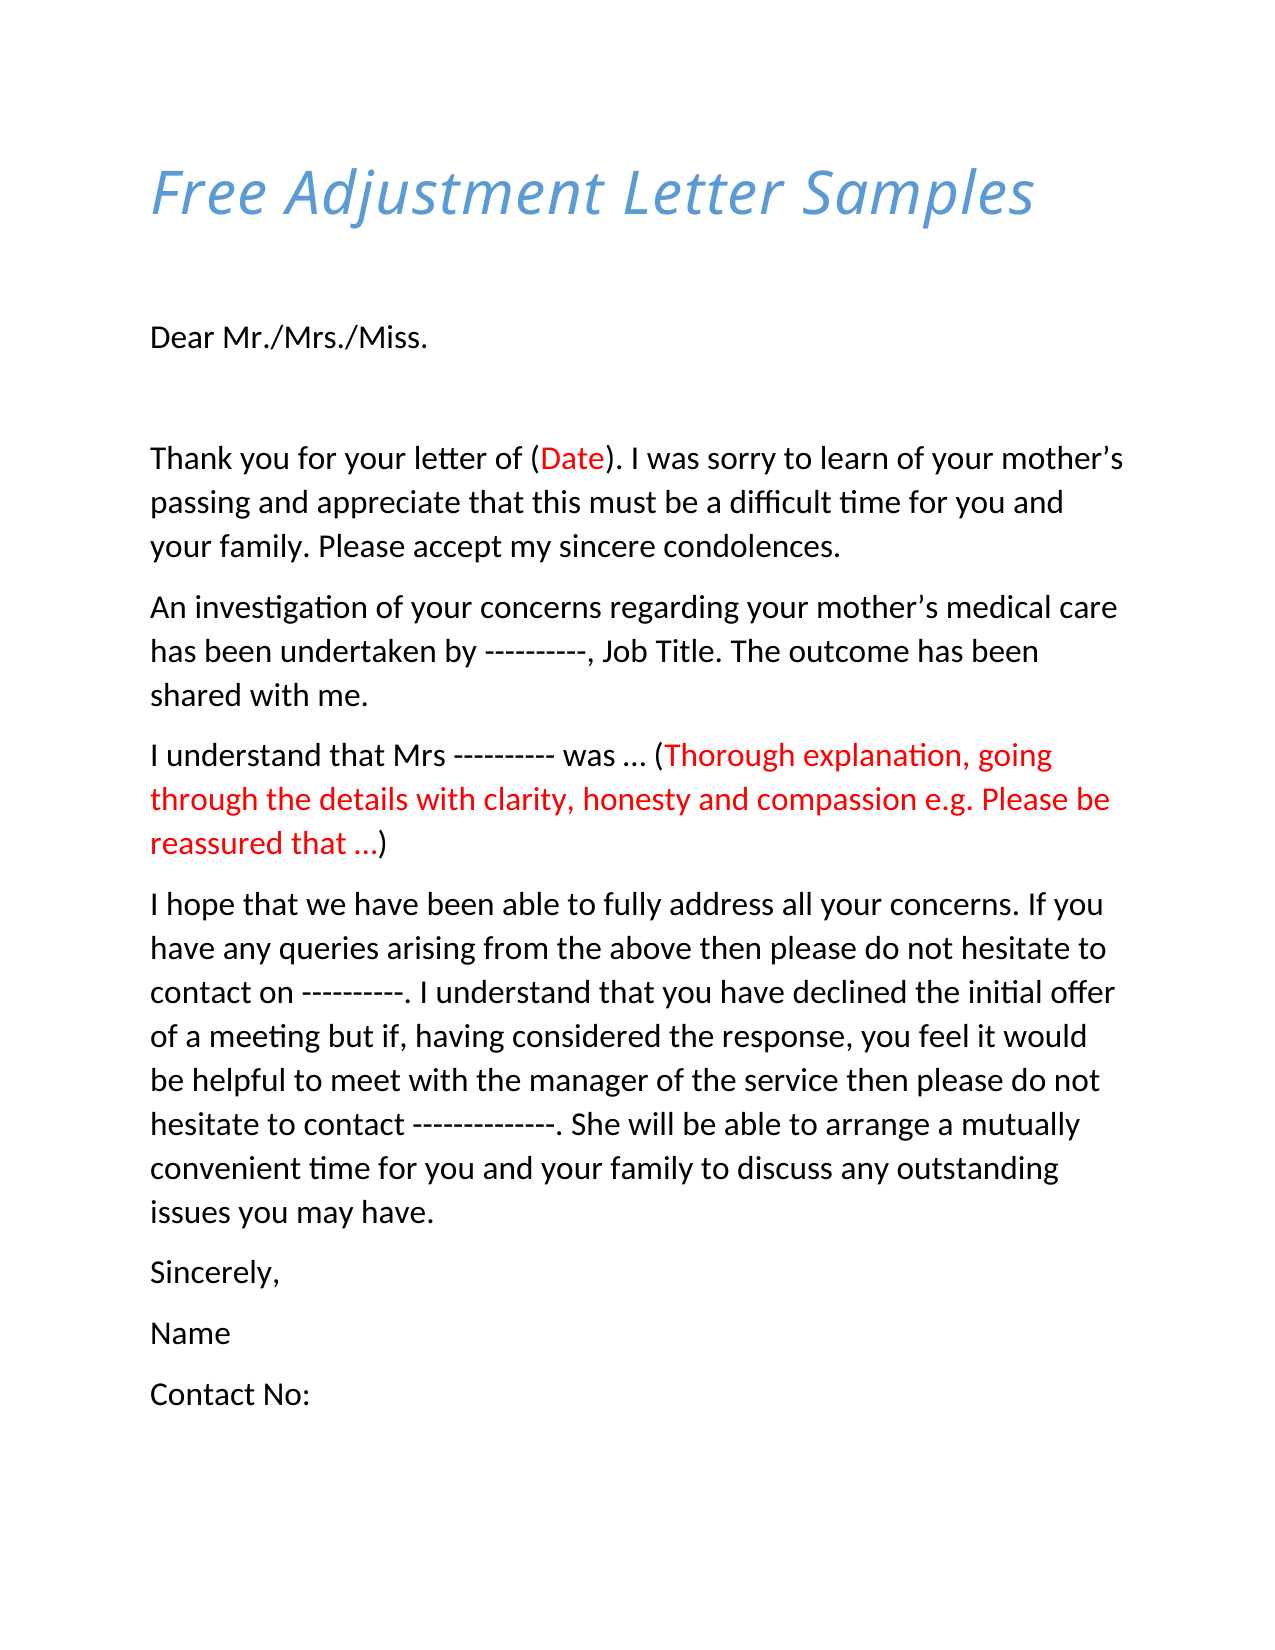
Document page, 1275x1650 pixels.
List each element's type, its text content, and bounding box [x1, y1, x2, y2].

text Sincerely, [150, 1251, 1125, 1292]
text Dear Mr./Mrs./Miss. [150, 316, 1125, 357]
text Contact No: [150, 1373, 1125, 1413]
text I understand that Mrs ---------- was … (Thorough explanation, going through the details with clarity, honesty and compassion e.g. Please be reassured that …) [150, 734, 1125, 863]
text Thank you for your letter of (Date). I was sorry to learn of your mother’s passing and appreciate that this must be a difficult time for you and your family. Please accept my sincere condolences. [150, 437, 1125, 566]
text Name [150, 1312, 1125, 1353]
subtitle Free Adjustment Letter Samples [150, 150, 1125, 232]
text An investigation of your concerns regarding your mother’s medical care has been undertaken by ----------, Job Title. The outcome has been shared with me. [150, 586, 1125, 714]
text I hope that we have been able to fully address all your concerns. If you have any queries arising from the above then please do not hesitate to contact on ----------. I understand that you have declined the initial offer of a meeting but if, having considered the response, you feel it would be helpful to meet with the manager of the service then please do not hesitate to contact --------------. She will be able to arrange a mutually convenient time for you and your family to discuss any outstanding issues you may have. [150, 883, 1125, 1231]
